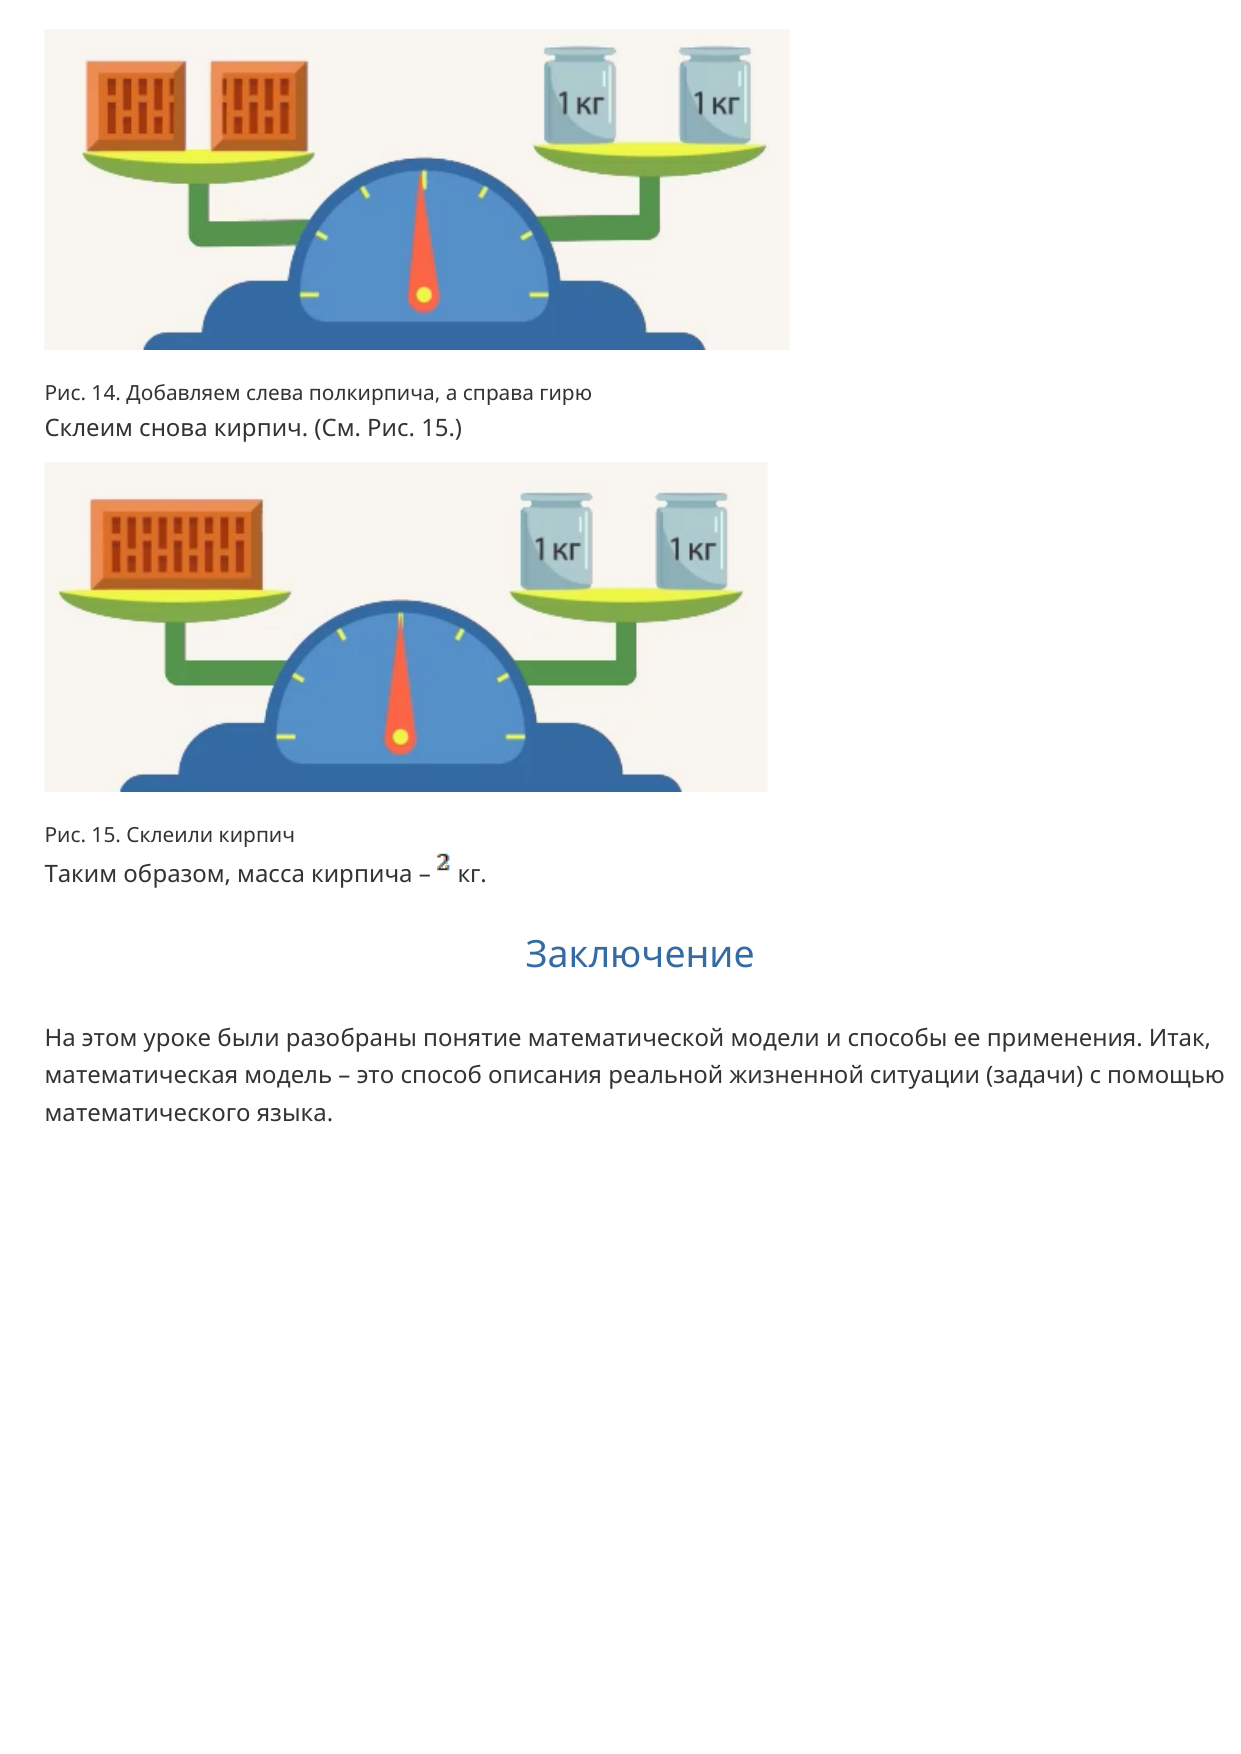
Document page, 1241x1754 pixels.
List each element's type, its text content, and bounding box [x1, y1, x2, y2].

picture [44, 29, 790, 350]
text Заключение [44, 927, 1226, 978]
text Таким образом, масса кирпича – кг. [44, 848, 1226, 890]
text Склеим снова кирпич. (См. Рис. 15.) [44, 406, 1226, 444]
text На этом уроке были разобраны понятие математической модели и способы ее применения. Итак, математическая модель – это способ описания реальной жизненной ситуации (задачи) с помощью математического языка. [44, 1016, 1226, 1128]
text Рис. 14. Добавляем слева полкирпича, а справа гирю [44, 369, 1226, 406]
text Рис. 15. Склеили кирпич [44, 811, 1226, 848]
picture [44, 462, 768, 792]
picture [436, 848, 451, 883]
